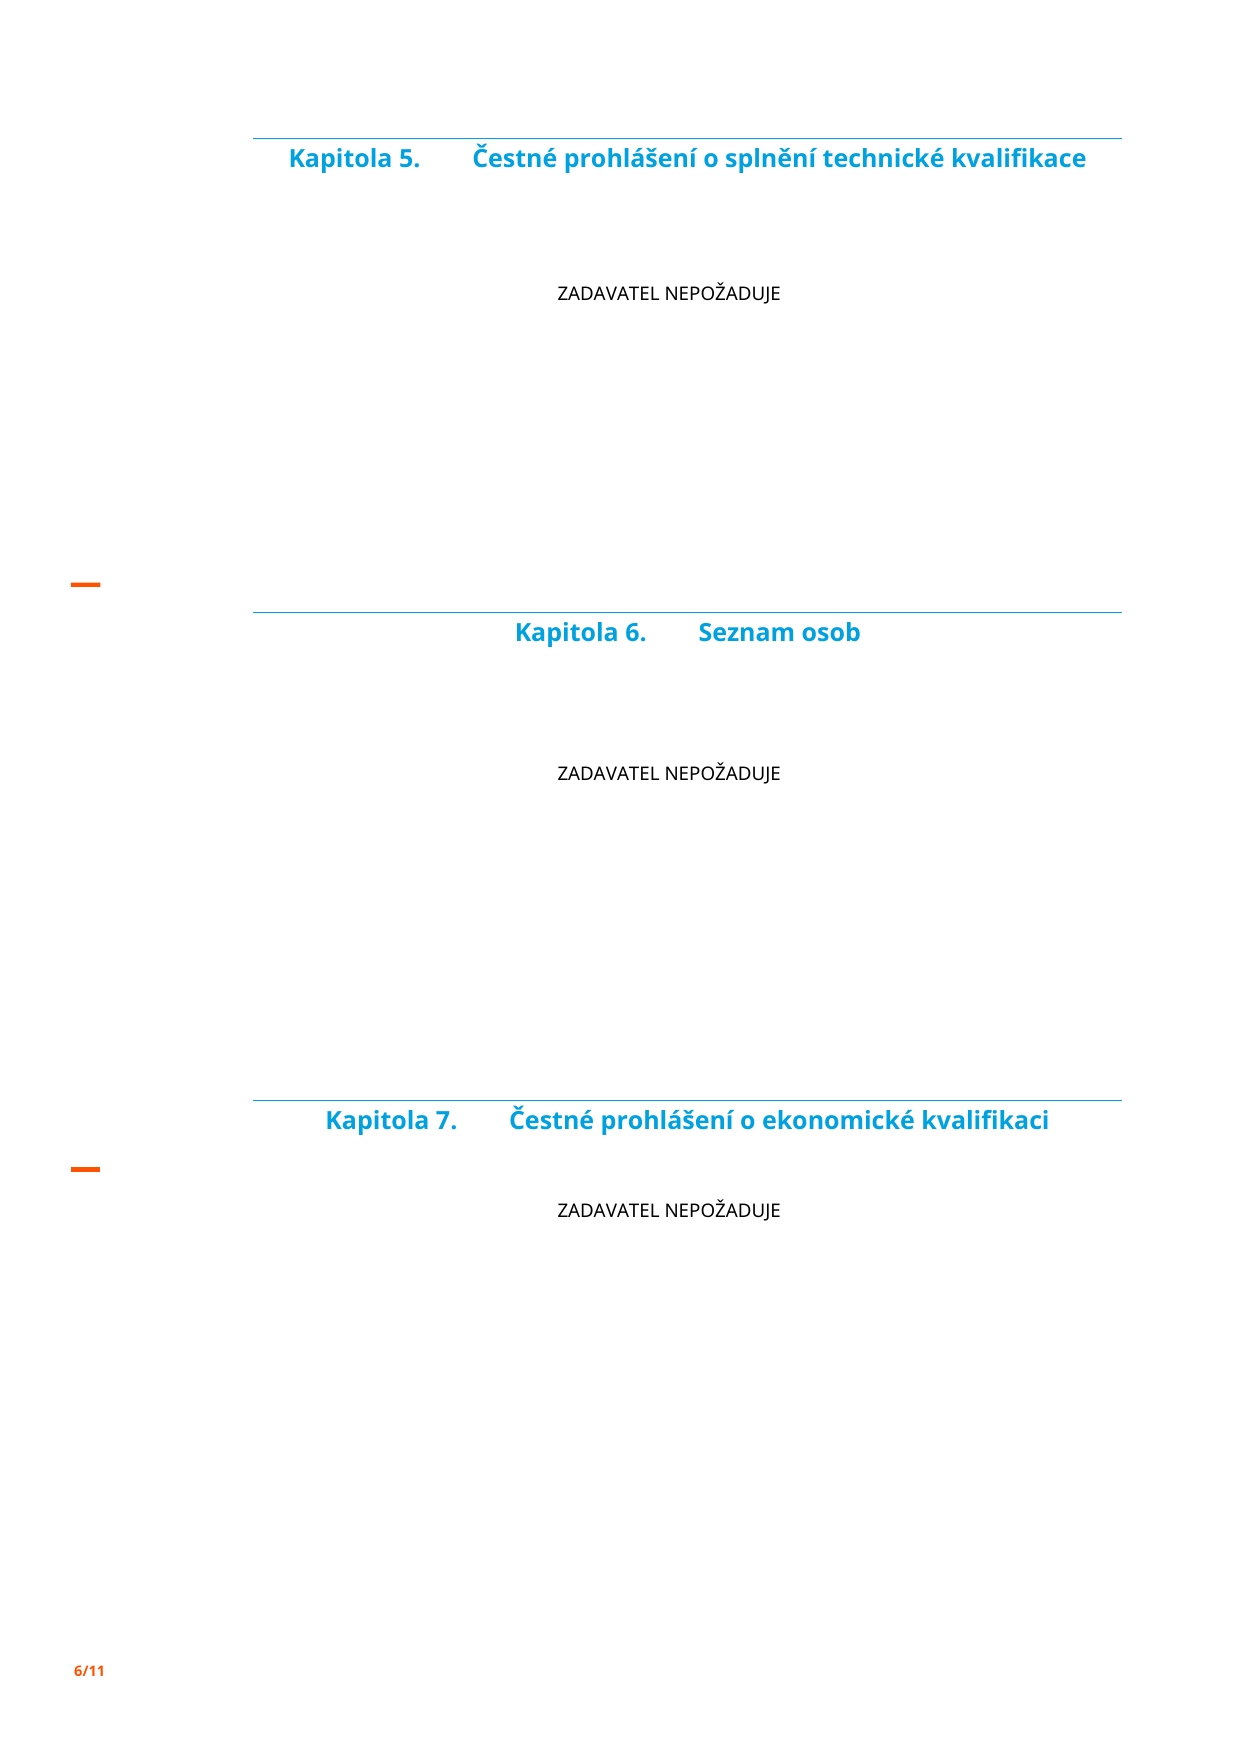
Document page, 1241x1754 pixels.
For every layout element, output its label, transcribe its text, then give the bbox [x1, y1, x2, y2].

text ZADAVATEL NEPOŽADUJE [216, 281, 1122, 306]
text ZADAVATEL NEPOŽADUJE [216, 1197, 1122, 1223]
subtitle Seznam osob [253, 613, 1122, 649]
text ZADAVATEL NEPOŽADUJE [216, 761, 1122, 786]
subtitle Čestné prohlášení o splnění technické kvalifikace [253, 139, 1122, 174]
subtitle Čestné prohlášení o ekonomické kvalifikaci [253, 1101, 1122, 1137]
